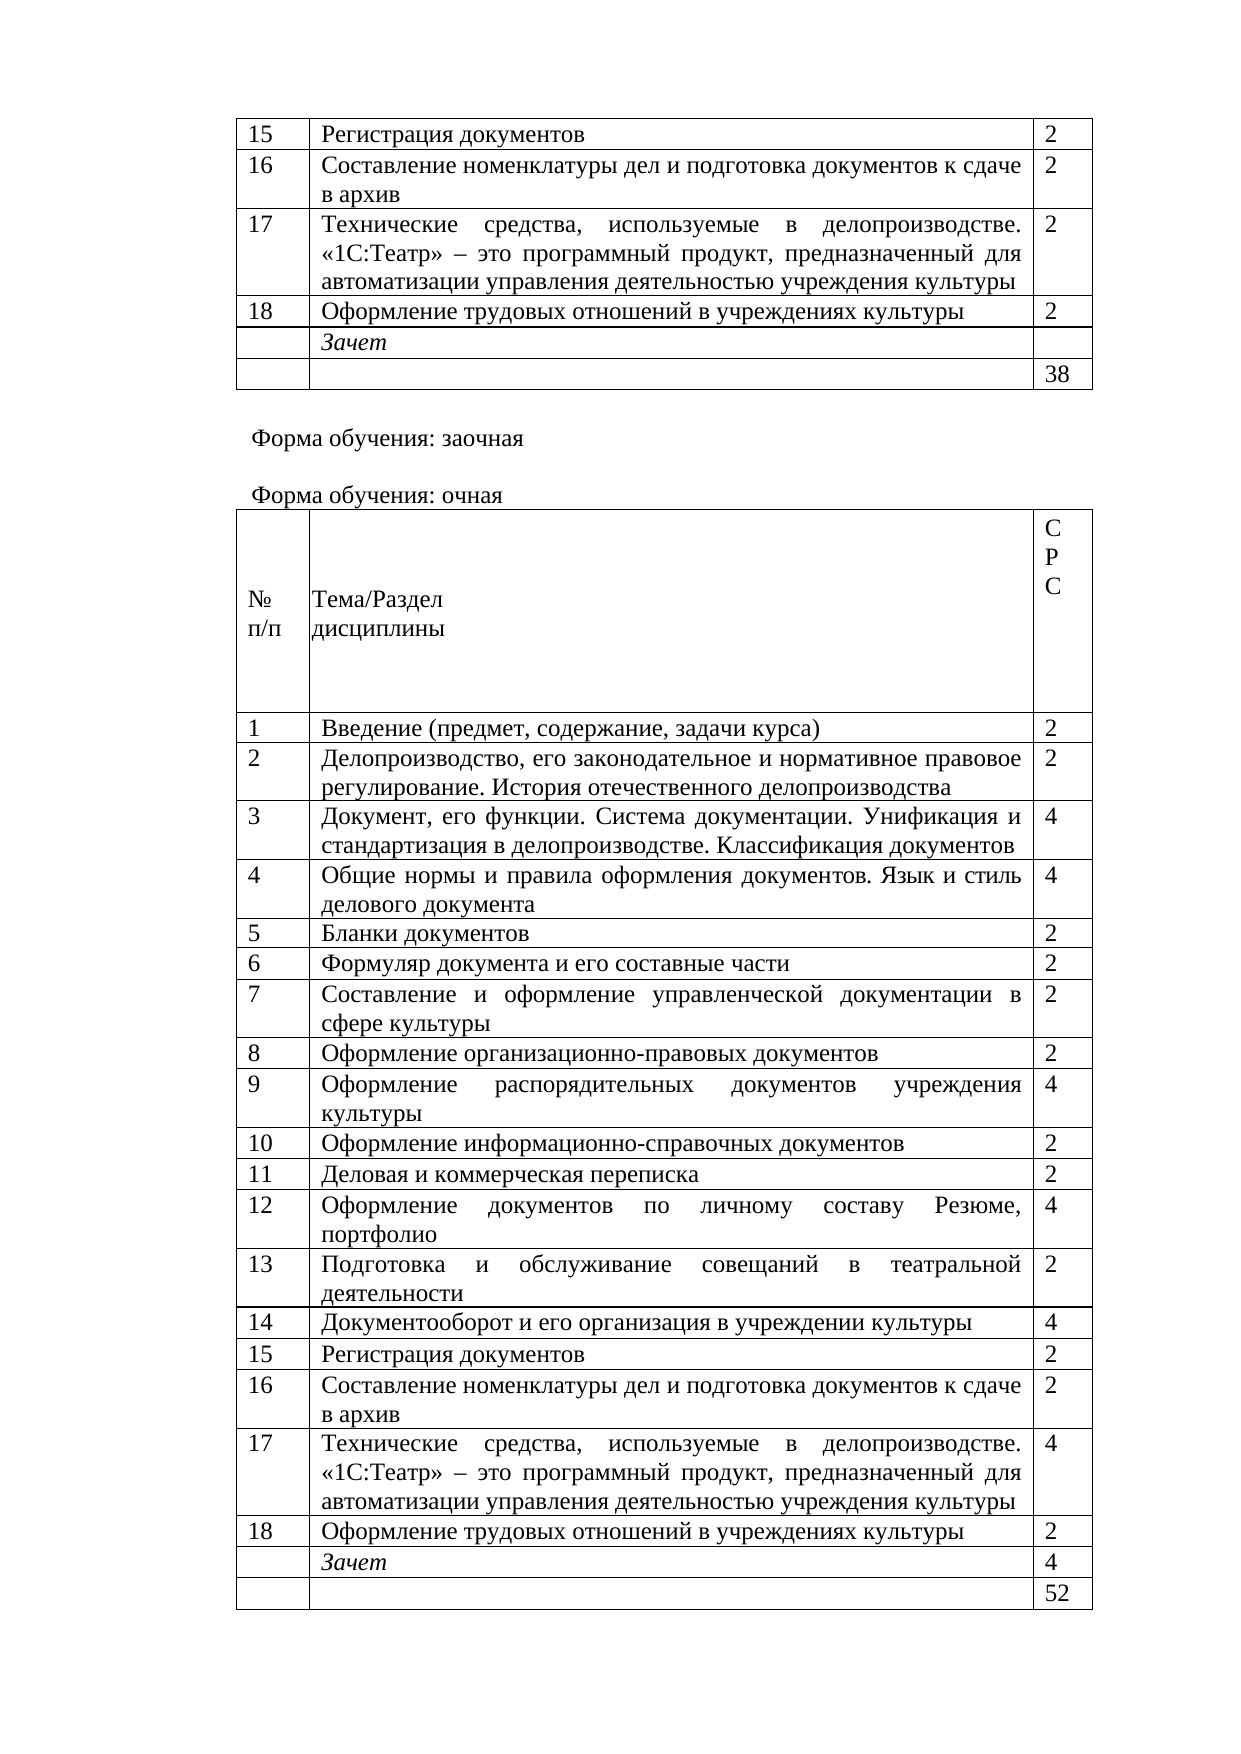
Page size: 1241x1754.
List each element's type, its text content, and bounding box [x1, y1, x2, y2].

table_cell 2 [1034, 980, 1092, 1037]
table_cell 15 [237, 1339, 309, 1369]
table_cell Общие нормы и правила оформления документов. Язык и стиль делового документа [310, 860, 1033, 917]
table_cell Оформление распорядительных документов учреждения культуры [310, 1069, 1033, 1127]
table_cell Оформление организационно-правовых документов [310, 1038, 1033, 1068]
table_cell [310, 359, 1033, 389]
table_header № п/п [237, 510, 309, 712]
table_cell 2 [1034, 1159, 1092, 1189]
table_cell Формуляр документа и его составные части [310, 948, 1033, 978]
table_cell 7 [237, 980, 309, 1037]
table_cell 3 [237, 801, 309, 859]
table_cell 10 [237, 1128, 309, 1158]
table_cell 38 [1034, 359, 1092, 389]
text Форма обучения: заочная [251, 423, 1152, 452]
table_cell 4 [1034, 1547, 1092, 1577]
table_cell 2 [1034, 150, 1092, 208]
table_cell 2 [1034, 119, 1092, 149]
table_cell 2 [1034, 209, 1092, 295]
table_cell 2 [237, 743, 309, 800]
table_cell 4 [1034, 1190, 1092, 1248]
table_cell Составление и оформление управленческой документации в сфере культуры [310, 980, 1033, 1037]
table_cell 9 [237, 1069, 309, 1127]
table_cell 17 [237, 1429, 309, 1515]
table_cell Составление номенклатуры дел и подготовка документов к сдаче в архив [310, 150, 1033, 208]
table_cell [237, 1578, 309, 1608]
table_cell 15 [237, 119, 309, 149]
table_cell 2 [1034, 713, 1092, 742]
table_cell 4 [1034, 1429, 1092, 1515]
table_cell 2 [1034, 743, 1092, 800]
table_header Тема/Раздел дисциплины [310, 510, 1033, 712]
table_cell Оформление трудовых отношений в учреждениях культуры [310, 296, 1033, 326]
table_cell 16 [237, 150, 309, 208]
table_cell 2 [1034, 1339, 1092, 1369]
table_cell Оформление информационно-справочных документов [310, 1128, 1033, 1158]
table_cell Технические средства, используемые в делопроизводстве. «1C:Театр» – это программный продукт, предназначенный для автоматизации управления деятельностью учреждения культуры [310, 1429, 1033, 1515]
table_cell Регистрация документов [310, 1339, 1033, 1369]
table_cell [310, 1578, 1033, 1608]
table_header СРС [1034, 510, 1092, 712]
table_cell 2 [1034, 1370, 1092, 1427]
table_cell 2 [1034, 1249, 1092, 1306]
table_cell 14 [237, 1308, 309, 1338]
table_cell Зачет [310, 1547, 1033, 1577]
table_cell Бланки документов [310, 919, 1033, 947]
table_cell [237, 1547, 309, 1577]
table_cell Технические средства, используемые в делопроизводстве. «1C:Театр» – это программный продукт, предназначенный для автоматизации управления деятельностью учреждения культуры [310, 209, 1033, 295]
table_cell 4 [1034, 860, 1092, 917]
table_cell 2 [1034, 948, 1092, 978]
table_cell Регистрация документов [310, 119, 1033, 149]
table_cell Составление номенклатуры дел и подготовка документов к сдаче в архив [310, 1370, 1033, 1427]
table_cell [237, 359, 309, 389]
table_cell 17 [237, 209, 309, 295]
table_cell Введение (предмет, содержание, задачи курса) [310, 713, 1033, 742]
table_cell 4 [1034, 1069, 1092, 1127]
table_cell Документ, его функции. Система документации. Унификация и стандартизация в делопроизводстве. Классификация документов [310, 801, 1033, 859]
table_cell 11 [237, 1159, 309, 1189]
table_cell Подготовка и обслуживание совещаний в театральной деятельности [310, 1249, 1033, 1306]
table_cell 52 [1034, 1578, 1092, 1608]
table_cell 18 [237, 1516, 309, 1546]
table_cell 4 [237, 860, 309, 917]
table_cell 12 [237, 1190, 309, 1248]
table_cell 13 [237, 1249, 309, 1306]
text Форма обучения: очная [251, 481, 1152, 509]
table_cell 8 [237, 1038, 309, 1068]
table_cell Оформление документов по личному составу Резюме, портфолио [310, 1190, 1033, 1248]
table_cell 2 [1034, 1516, 1092, 1546]
table_cell Зачет [310, 328, 1033, 358]
table_cell 2 [1034, 296, 1092, 326]
table_cell 16 [237, 1370, 309, 1427]
table_cell 2 [1034, 1128, 1092, 1158]
table_cell Делопроизводство, его законодательное и нормативное правовое регулирование. История отечественного делопроизводства [310, 743, 1033, 800]
table_cell 2 [1034, 1038, 1092, 1068]
table_cell 5 [237, 919, 309, 947]
table_cell Деловая и коммерческая переписка [310, 1159, 1033, 1189]
table_cell 4 [1034, 801, 1092, 859]
table_cell Документооборот и его организация в учреждении культуры [310, 1308, 1033, 1338]
table_cell 18 [237, 296, 309, 326]
table_cell 4 [1034, 1308, 1092, 1338]
table_cell 1 [237, 713, 309, 742]
table_cell Оформление трудовых отношений в учреждениях культуры [310, 1516, 1033, 1546]
table_cell 6 [237, 948, 309, 978]
table_cell [237, 328, 309, 358]
table_cell [1034, 328, 1092, 358]
table_cell 2 [1034, 919, 1092, 947]
